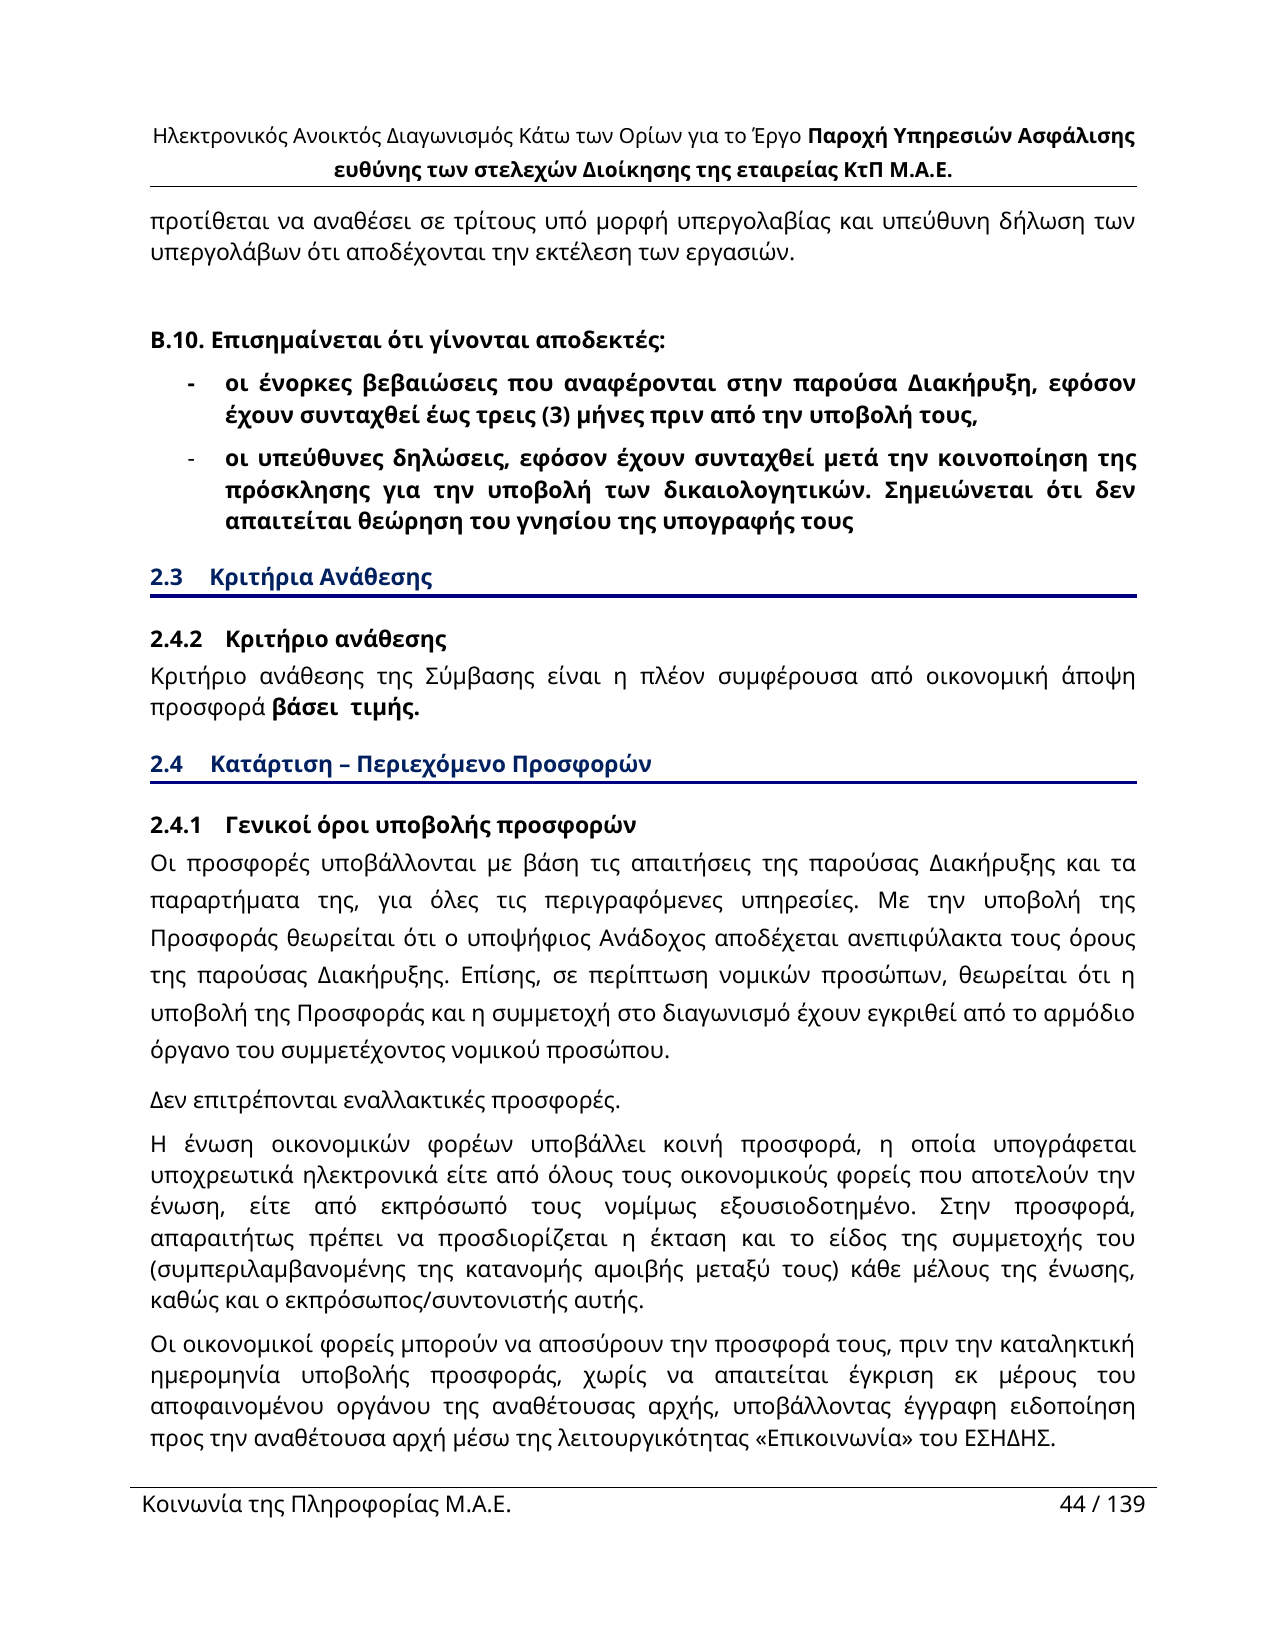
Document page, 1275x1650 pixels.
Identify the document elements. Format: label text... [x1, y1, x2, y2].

list οι υπεύθυνες δηλώσεις, εφόσον έχουν συνταχθεί μετά την κοινοποίηση της πρόσκλησης για την υποβολή των δικαιολογητικών. Σημειώνεται ότι δεν απαιτείται θεώρηση του γνησίου της υπογραφής τους [187, 442, 1137, 536]
text Η ένωση οικονομικών φορέων υποβάλλει κοινή προσφορά, η οποία υπογράφεται υποχρεωτικά ηλεκτρονικά είτε από όλους τους οικονομικούς φορείς που αποτελούν την ένωση, είτε από εκπρόσωπό τους νομίμως εξουσιοδοτημένο. Στην προσφορά, απαραιτήτως πρέπει να προσδιορίζεται η έκταση και το είδος της συμμετοχής του (συμπεριλαμβανομένης της κατανομής αμοιβής μεταξύ τους) κάθε μέλους της ένωσης, καθώς και ο εκπρόσωπος/συντονιστής αυτής. [150, 1128, 1137, 1315]
text Β.10. Επισημαίνεται ότι γίνονται αποδεκτές: [150, 324, 1137, 355]
text Κριτήριο ανάθεσης της Σύμβασης είναι η πλέον συμφέρουσα από οικονομική άποψη προσφορά βάσει τιμής. [150, 660, 1137, 723]
list οι ένορκες βεβαιώσεις που αναφέρονται στην παρούσα Διακήρυξη, εφόσον έχουν συνταχθεί έως τρεις (3) μήνες πριν από την υποβολή τους, [187, 367, 1137, 430]
subtitle Γενικοί όροι υποβολής προσφορών [150, 809, 1137, 840]
subtitle Κριτήριο ανάθεσης [150, 623, 1137, 654]
text Δεν επιτρέπονται εναλλακτικές προσφορές. [150, 1084, 1137, 1115]
text Οι οικονομικοί φορείς μπορούν να αποσύρουν την προσφορά τους, πριν την καταληκτική ημερομηνία υποβολής προσφοράς, χωρίς να απαιτείται έγκριση εκ μέρους του αποφαινομένου οργάνου της αναθέτουσας αρχής, υποβάλλοντας έγγραφη ειδοποίηση προς την αναθέτουσα αρχή μέσω της λειτουργικότητας «Επικοινωνία» του ΕΣΗΔΗΣ. [150, 1328, 1137, 1453]
text Οι προσφορές υποβάλλονται με βάση τις απαιτήσεις της παρούσας Διακήρυξης και τα παραρτήματα της, για όλες τις περιγραφόμενες υπηρεσίες. Με την υποβολή της Προσφοράς θεωρείται ότι ο υποψήφιος Ανάδοχος αποδέχεται ανεπιφύλακτα τους όρους της παρούσας Διακήρυξης. Επίσης, σε περίπτωση νομικών προσώπων, θεωρείται ότι η υποβολή της Προσφοράς και η συμμετοχή στο διαγωνισμό έχουν εγκριθεί από το αρμόδιο όργανο του συμμετέχοντος νομικού προσώπου. [150, 847, 1137, 1065]
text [150, 205, 1137, 267]
subtitle Κατάρτιση – Περιεχόμενο Προσφορών [150, 748, 1137, 781]
subtitle Κριτήρια Ανάθεσης [150, 561, 1137, 594]
